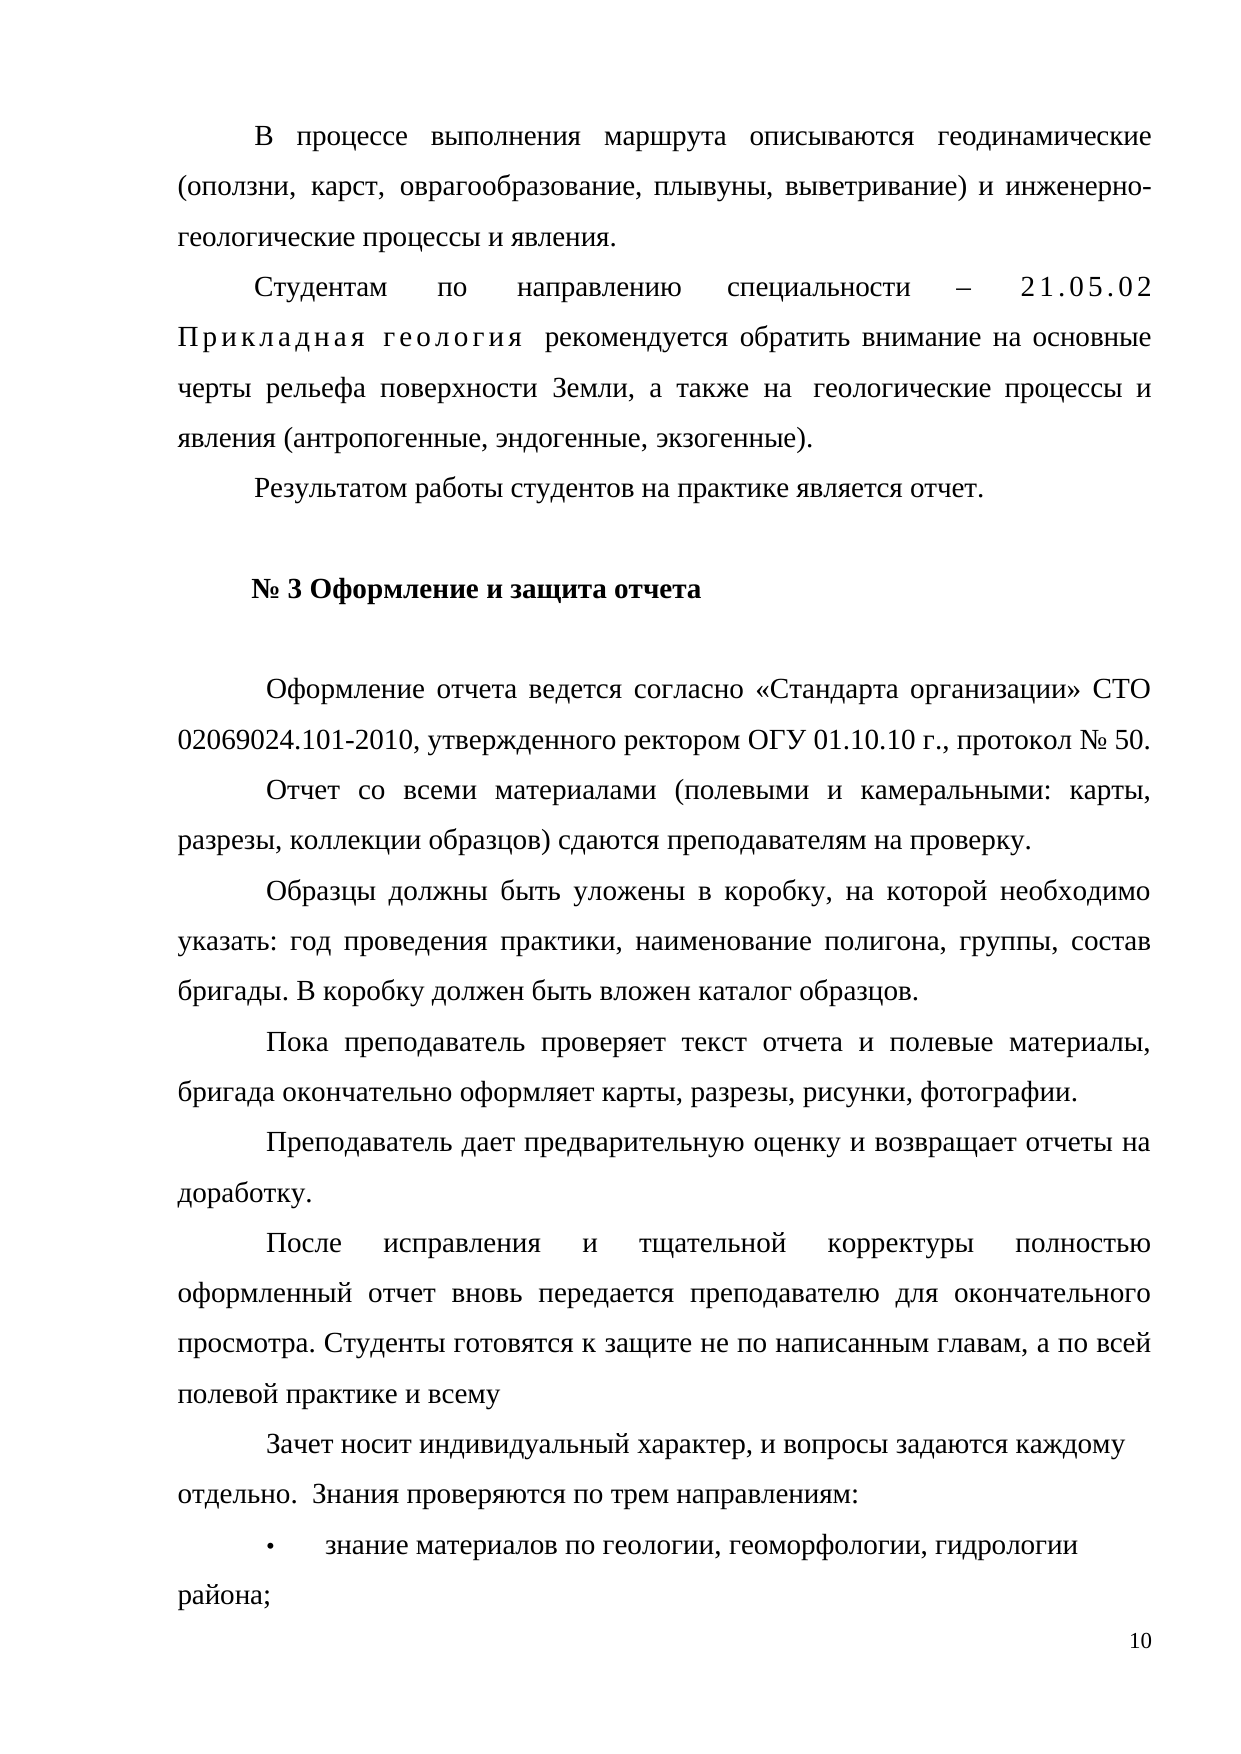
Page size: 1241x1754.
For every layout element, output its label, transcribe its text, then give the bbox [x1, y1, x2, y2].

list знание материалов по геологии, геоморфологии, гидрологии района; [177, 1527, 1152, 1611]
text Преподаватель дает предварительную оценку и возвращает отчеты на доработку. [177, 1124, 1152, 1208]
text Образцы должны быть уложены в коробку, на которой необходимо указать: год проведения практики, наименование полигона, группы, состав бригады. В коробку должен быть вложен каталог образцов. [177, 873, 1152, 1007]
text В процессе выполнения маршрута описываются геодинамические (оползни, карст, оврагообразование, плывуны, выветривание) и инженерно-геологические процессы и явления. [177, 118, 1152, 252]
text Оформление отчета ведется согласно «Стандарта организации» СТО 02069024.101-2010, утвержденного ректором ОГУ 01.10.10 г., протокол № 50. [177, 672, 1152, 755]
text Пока преподаватель проверяет текст отчета и полевые материалы, бригада окончательно оформляет карты, разрезы, рисунки, фотографии. [177, 1024, 1152, 1108]
text № 3 Оформление и защита отчета [177, 571, 1152, 604]
text Результатом работы студентов на практике является отчет. [177, 470, 1152, 504]
text После исправления и тщательной корректуры полностью оформленный отчет вновь передается преподавателю для окончательного просмотра. Студенты готовятся к защите не по написанным главам, а по всей полевой практике и всему [177, 1225, 1152, 1409]
text Студентам по направлению специальности – 21.05.02 Прикладная геология рекомендуется обратить внимание на основные черты рельефа поверхности Земли, а также на геологические процессы и явления (антропогенные, эндогенные, экзогенные). [177, 269, 1152, 453]
text Отчет со всеми материалами (полевыми и камеральными: карты, разрезы, коллекции образцов) сдаются преподавателям на проверку. [177, 772, 1152, 856]
text Зачет носит индивидуальный характер, и вопросы задаются каждому отдельно. Знания проверяются по трем направлениям: [177, 1426, 1152, 1510]
